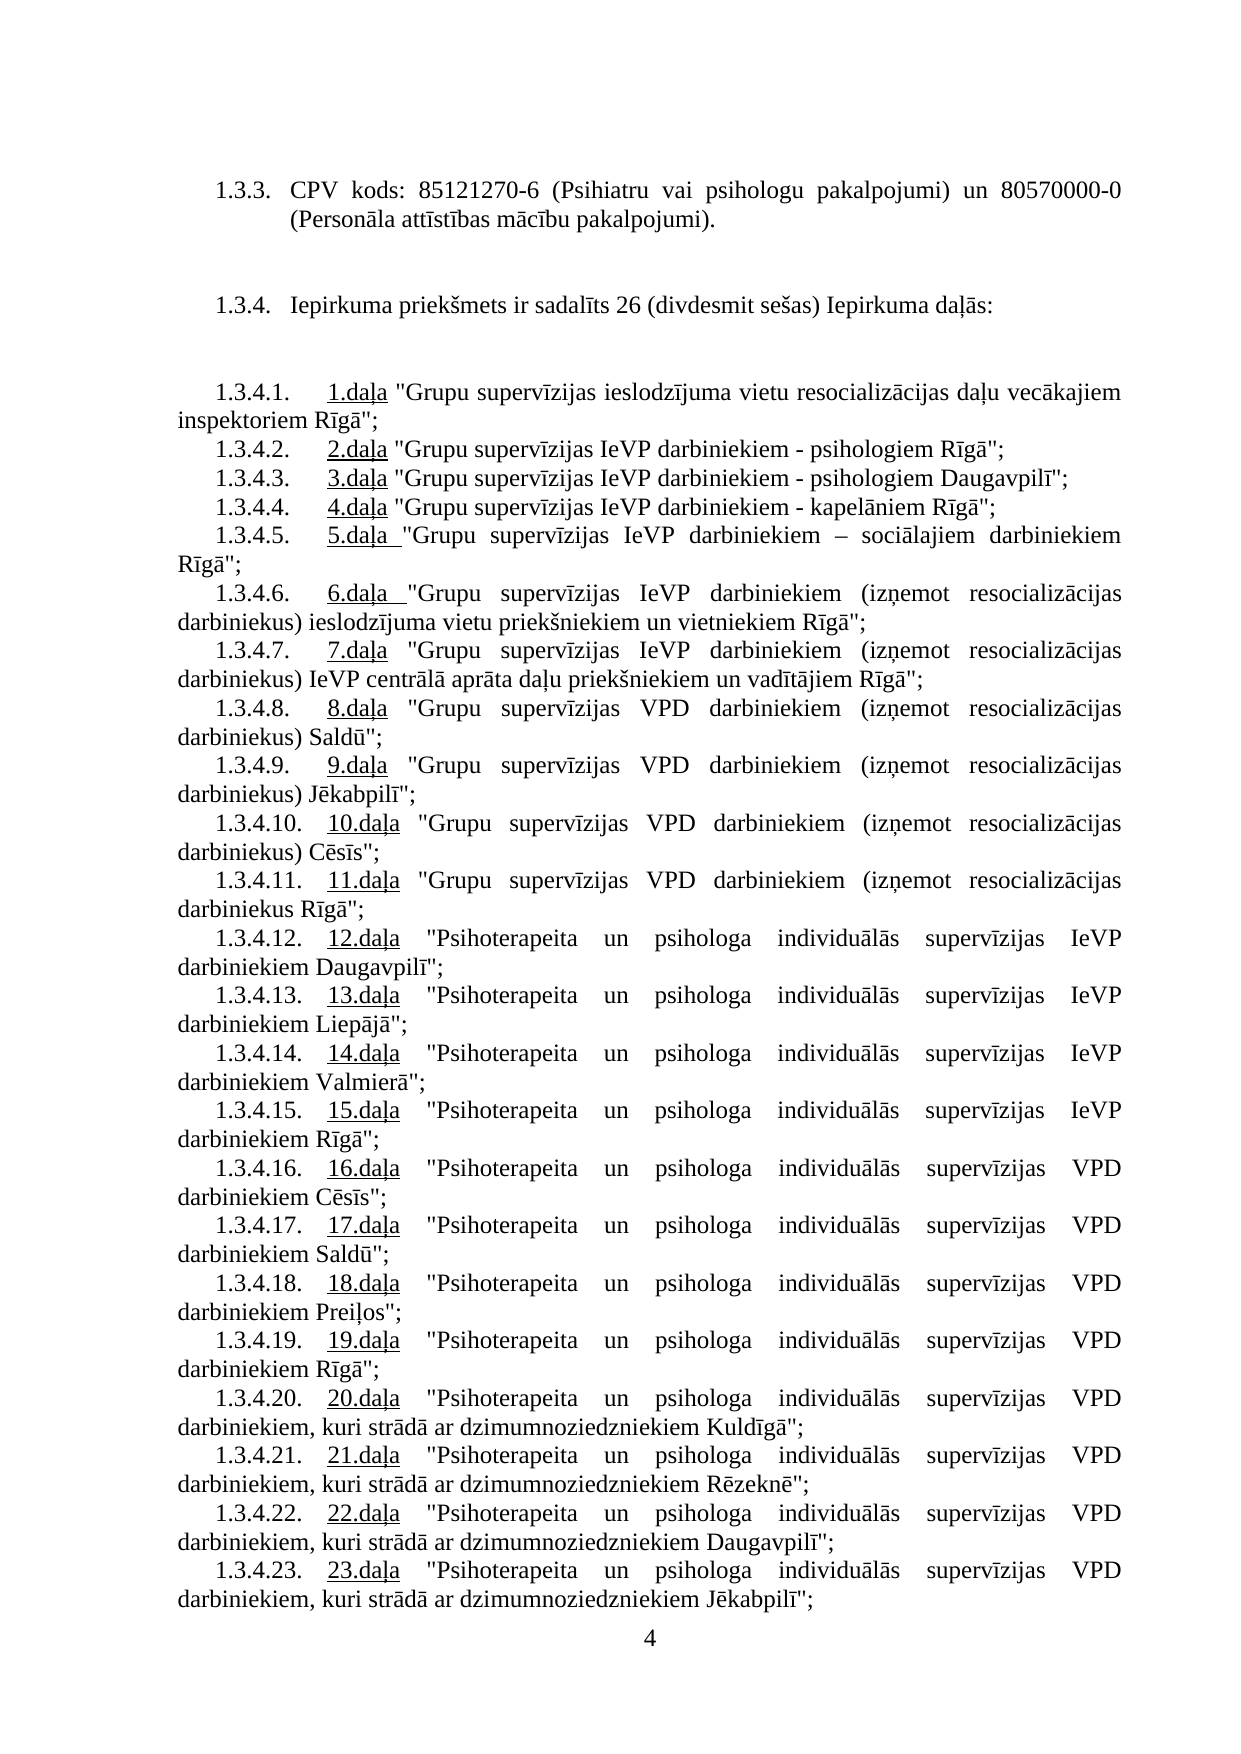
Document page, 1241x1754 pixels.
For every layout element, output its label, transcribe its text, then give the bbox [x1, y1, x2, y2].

list 7.daļa "Grupu supervīzijas IeVP darbiniekiem (izņemot resocializācijas darbiniekus) IeVP centrālā aprāta daļu priekšniekiem un vadītājiem Rīgā"; [177, 636, 1122, 693]
list 6.daļa "Grupu supervīzijas IeVP darbiniekiem (izņemot resocializācijas darbiniekus) ieslodzījuma vietu priekšniekiem un vietniekiem Rīgā"; [177, 578, 1122, 636]
list 15.daļa "Psihoterapeita un psihologa individuālās supervīzijas IeVP darbiniekiem Rīgā"; [177, 1096, 1122, 1153]
list Iepirkuma priekšmets ir sadalīts 26 (divdesmit sešas) Iepirkuma daļās: [215, 291, 1122, 319]
list 11.daļa "Grupu supervīzijas VPD darbiniekiem (izņemot resocializācijas darbiniekus Rīgā"; [177, 866, 1122, 923]
list 22.daļa "Psihoterapeita un psihologa individuālās supervīzijas VPD darbiniekiem, kuri strādā ar dzimumnoziedzniekiem Daugavpilī"; [177, 1498, 1122, 1556]
list 23.daļa "Psihoterapeita un psihologa individuālās supervīzijas VPD darbiniekiem, kuri strādā ar dzimumnoziedzniekiem Jēkabpilī"; [177, 1556, 1122, 1613]
list 5.daļa "Grupu supervīzijas IeVP darbiniekiem – sociālajiem darbiniekiem Rīgā"; [177, 521, 1122, 578]
list 14.daļa "Psihoterapeita un psihologa individuālās supervīzijas IeVP darbiniekiem Valmierā"; [177, 1038, 1122, 1096]
list 19.daļa "Psihoterapeita un psihologa individuālās supervīzijas VPD darbiniekiem Rīgā"; [177, 1326, 1122, 1383]
list 3.daļa "Grupu supervīzijas IeVP darbiniekiem - psihologiem Daugavpilī"; [177, 463, 1122, 492]
list 13.daļa "Psihoterapeita un psihologa individuālās supervīzijas IeVP darbiniekiem Liepājā"; [177, 981, 1122, 1038]
list 2.daļa "Grupu supervīzijas IeVP darbiniekiem - psihologiem Rīgā"; [177, 434, 1122, 463]
list CPV kods: 85121270-6 (Psihiatru vai psihologu pakalpojumi) un 80570000-0 (Personāla attīstības mācību pakalpojumi). [215, 176, 1122, 233]
list 21.daļa "Psihoterapeita un psihologa individuālās supervīzijas VPD darbiniekiem, kuri strādā ar dzimumnoziedzniekiem Rēzeknē"; [177, 1441, 1122, 1498]
list 9.daļa "Grupu supervīzijas VPD darbiniekiem (izņemot resocializācijas darbiniekus) Jēkabpilī"; [177, 751, 1122, 808]
list 10.daļa "Grupu supervīzijas VPD darbiniekiem (izņemot resocializācijas darbiniekus) Cēsīs"; [177, 808, 1122, 866]
list 4.daļa "Grupu supervīzijas IeVP darbiniekiem - kapelāniem Rīgā"; [177, 492, 1122, 521]
list 18.daļa "Psihoterapeita un psihologa individuālās supervīzijas VPD darbiniekiem Preiļos"; [177, 1268, 1122, 1326]
list 1.daļa "Grupu supervīzijas ieslodzījuma vietu resocializācijas daļu vecākajiem inspektoriem Rīgā"; [177, 377, 1122, 434]
list 16.daļa "Psihoterapeita un psihologa individuālās supervīzijas VPD darbiniekiem Cēsīs"; [177, 1153, 1122, 1211]
list 8.daļa "Grupu supervīzijas VPD darbiniekiem (izņemot resocializācijas darbiniekus) Saldū"; [177, 693, 1122, 751]
list 12.daļa "Psihoterapeita un psihologa individuālās supervīzijas IeVP darbiniekiem Daugavpilī"; [177, 923, 1122, 981]
list 17.daļa "Psihoterapeita un psihologa individuālās supervīzijas VPD darbiniekiem Saldū"; [177, 1211, 1122, 1268]
list 20.daļa "Psihoterapeita un psihologa individuālās supervīzijas VPD darbiniekiem, kuri strādā ar dzimumnoziedzniekiem Kuldīgā"; [177, 1383, 1122, 1441]
